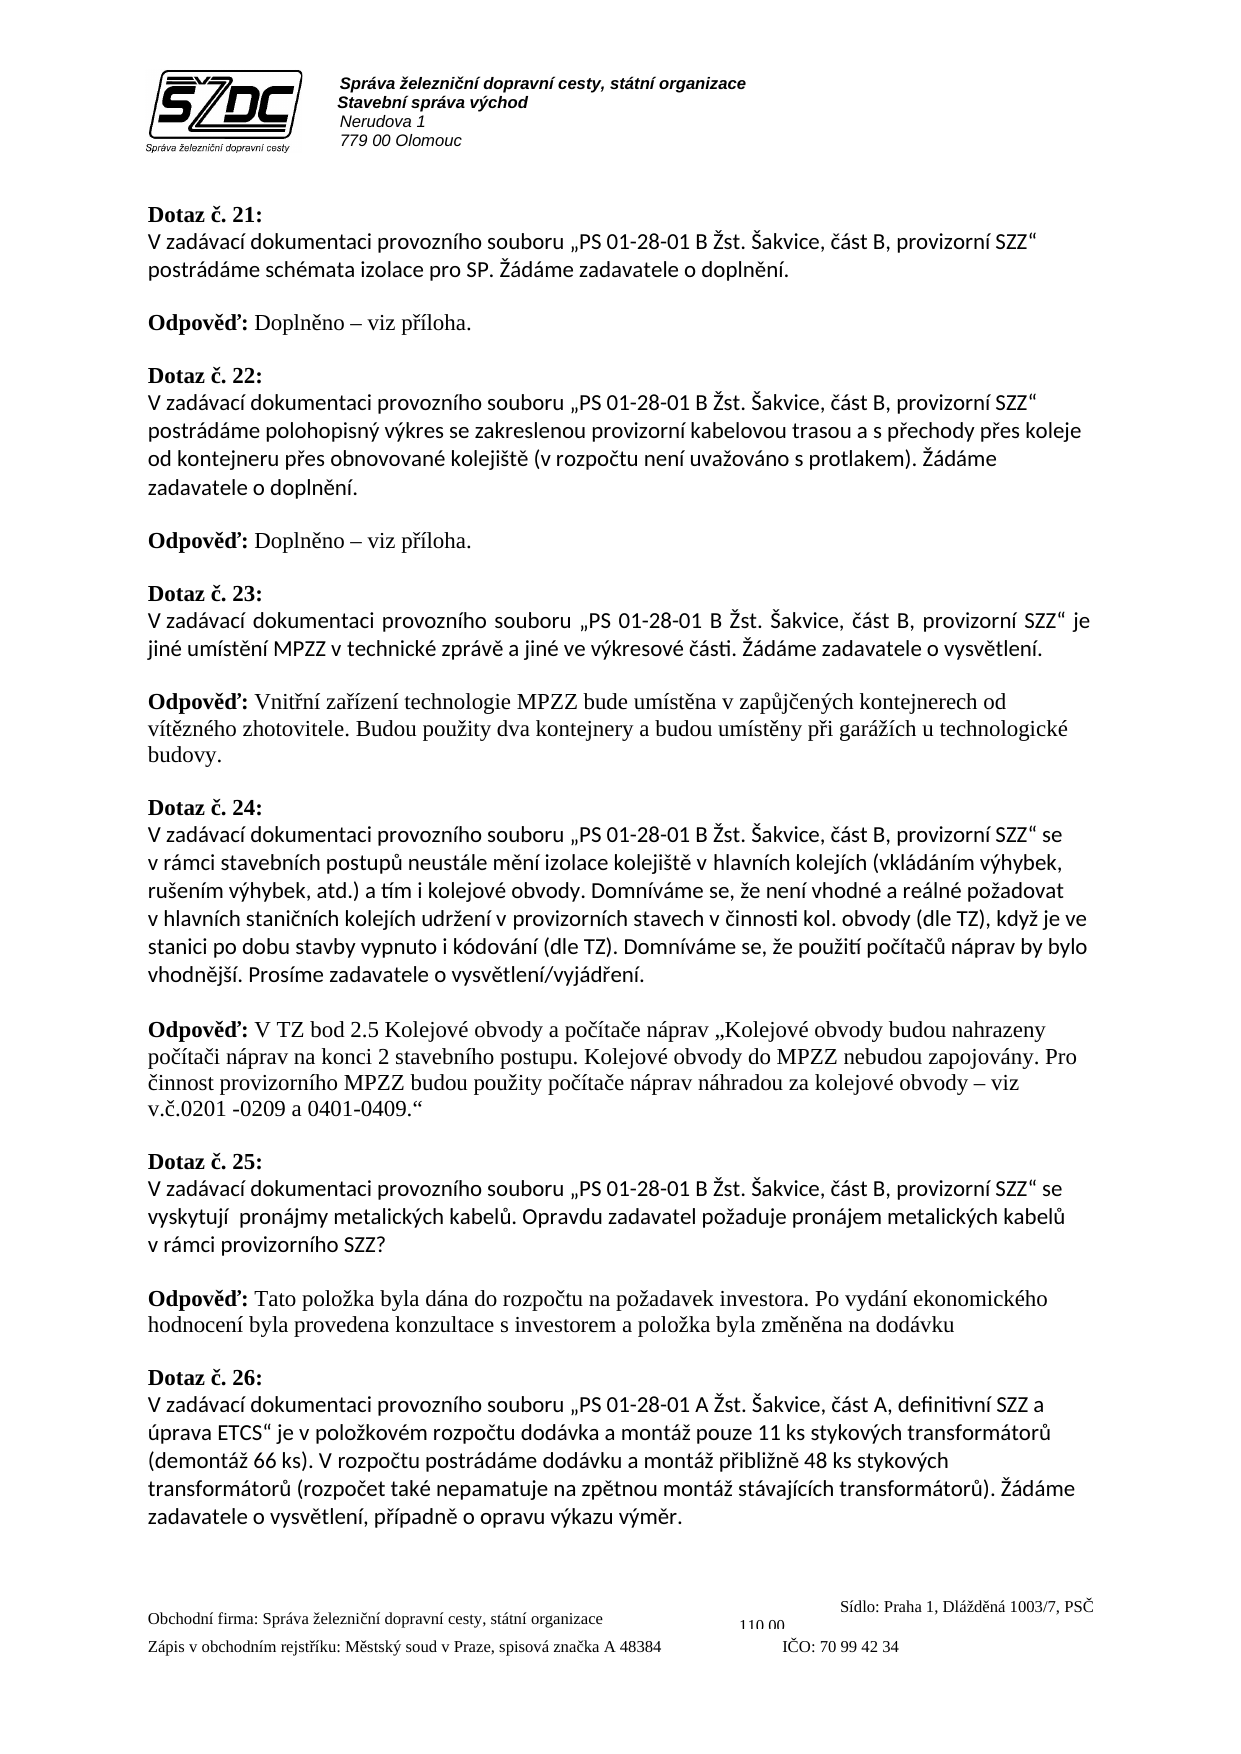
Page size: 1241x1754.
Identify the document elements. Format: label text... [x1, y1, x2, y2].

text Odpověď: Doplněno – viz příloha. [148, 527, 1093, 553]
text V zadávací dokumentaci provozního souboru „PS 01-28-01 A Žst. Šakvice, část A, definitivní SZZ a úprava ETCS“ je v položkovém rozpočtu dodávka a montáž pouze 11 ks stykových transformátorů (demontáž 66 ks). V rozpočtu postrádáme dodávku a montáž přibližně 48 ks stykových transformátorů (rozpočet také nepamatuje na zpětnou montáž stávajících transformátorů). Žádáme zadavatele o vysvětlení, případně o opravu výkazu výměr. [148, 1390, 1093, 1530]
text V zadávací dokumentaci provozního souboru „PS 01-28-01 B Žst. Šakvice, část B, provizorní SZZ“ je jiné umístění MPZZ v technické zprávě a jiné ve výkresové části. Žádáme zadavatele o vysvětlení. [148, 606, 1093, 662]
text Dotaz č. 24: [148, 794, 1093, 820]
text V zadávací dokumentaci provozního souboru „PS 01-28-01 B Žst. Šakvice, část B, provizorní SZZ“ postrádáme polohopisný výkres se zakreslenou provizorní kabelovou trasou a s přechody přes koleje od kontejneru přes obnovované kolejiště (v rozpočtu není uvažováno s protlakem). Žádáme zadavatele o doplnění. [148, 388, 1093, 501]
text V zadávací dokumentaci provozního souboru „PS 01-28-01 B Žst. Šakvice, část B, provizorní SZZ“ postrádáme schémata izolace pro SP. Žádáme zadavatele o doplnění. [148, 227, 1093, 283]
text V zadávací dokumentaci provozního souboru „PS 01-28-01 B Žst. Šakvice, část B, provizorní SZZ“ se vyskytují pronájmy metalických kabelů. Opravdu zadavatel požaduje pronájem metalických kabelů v rámci provizorního SZZ? [148, 1174, 1093, 1258]
text Dotaz č. 25: [148, 1148, 1093, 1174]
text Dotaz č. 21: [148, 201, 1093, 227]
text Odpověď: V TZ bod 2.5 Kolejové obvody a počítače náprav „Kolejové obvody budou nahrazeny počítači náprav na konci 2 stavebního postupu. Kolejové obvody do MPZZ nebudou zapojovány. Pro činnost provizorního MPZZ budou použity počítače náprav náhradou za kolejové obvody – viz v.č.0201 -0209 a 0401-0409.“ [148, 1016, 1093, 1122]
text Dotaz č. 23: [148, 580, 1093, 606]
picture [145, 69, 303, 153]
text Odpověď: Tato položka byla dána do rozpočtu na požadavek investora. Po vydání ekonomického hodnocení byla provedena konzultace s investorem a položka byla změněna na dodávku [148, 1285, 1093, 1338]
text Odpověď: Vnitřní zařízení technologie MPZZ bude umístěna v zapůjčených kontejnerech od vítězného zhotovitele. Budou použity dva kontejnery a budou umístěny při garážích u technologické budovy. [148, 688, 1093, 767]
text Odpověď: Doplněno – viz příloha. [148, 309, 1093, 336]
text Dotaz č. 26: [148, 1364, 1093, 1390]
text Dotaz č. 22: [148, 362, 1093, 388]
text V zadávací dokumentaci provozního souboru „PS 01-28-01 B Žst. Šakvice, část B, provizorní SZZ“ se v rámci stavebních postupů neustále mění izolace kolejiště v hlavních kolejích (vkládáním výhybek, rušením výhybek, atd.) a tím i kolejové obvody. Domníváme se, že není vhodné a reálné požadovat v hlavních staničních kolejích udržení v provizorních stavech v činnosti kol. obvody (dle TZ), když je ve stanici po dobu stavby vypnuto i kódování (dle TZ). Domníváme se, že použití počítačů náprav by bylo vhodnější. Prosíme zadavatele o vysvětlení/vyjádření. [148, 820, 1093, 988]
